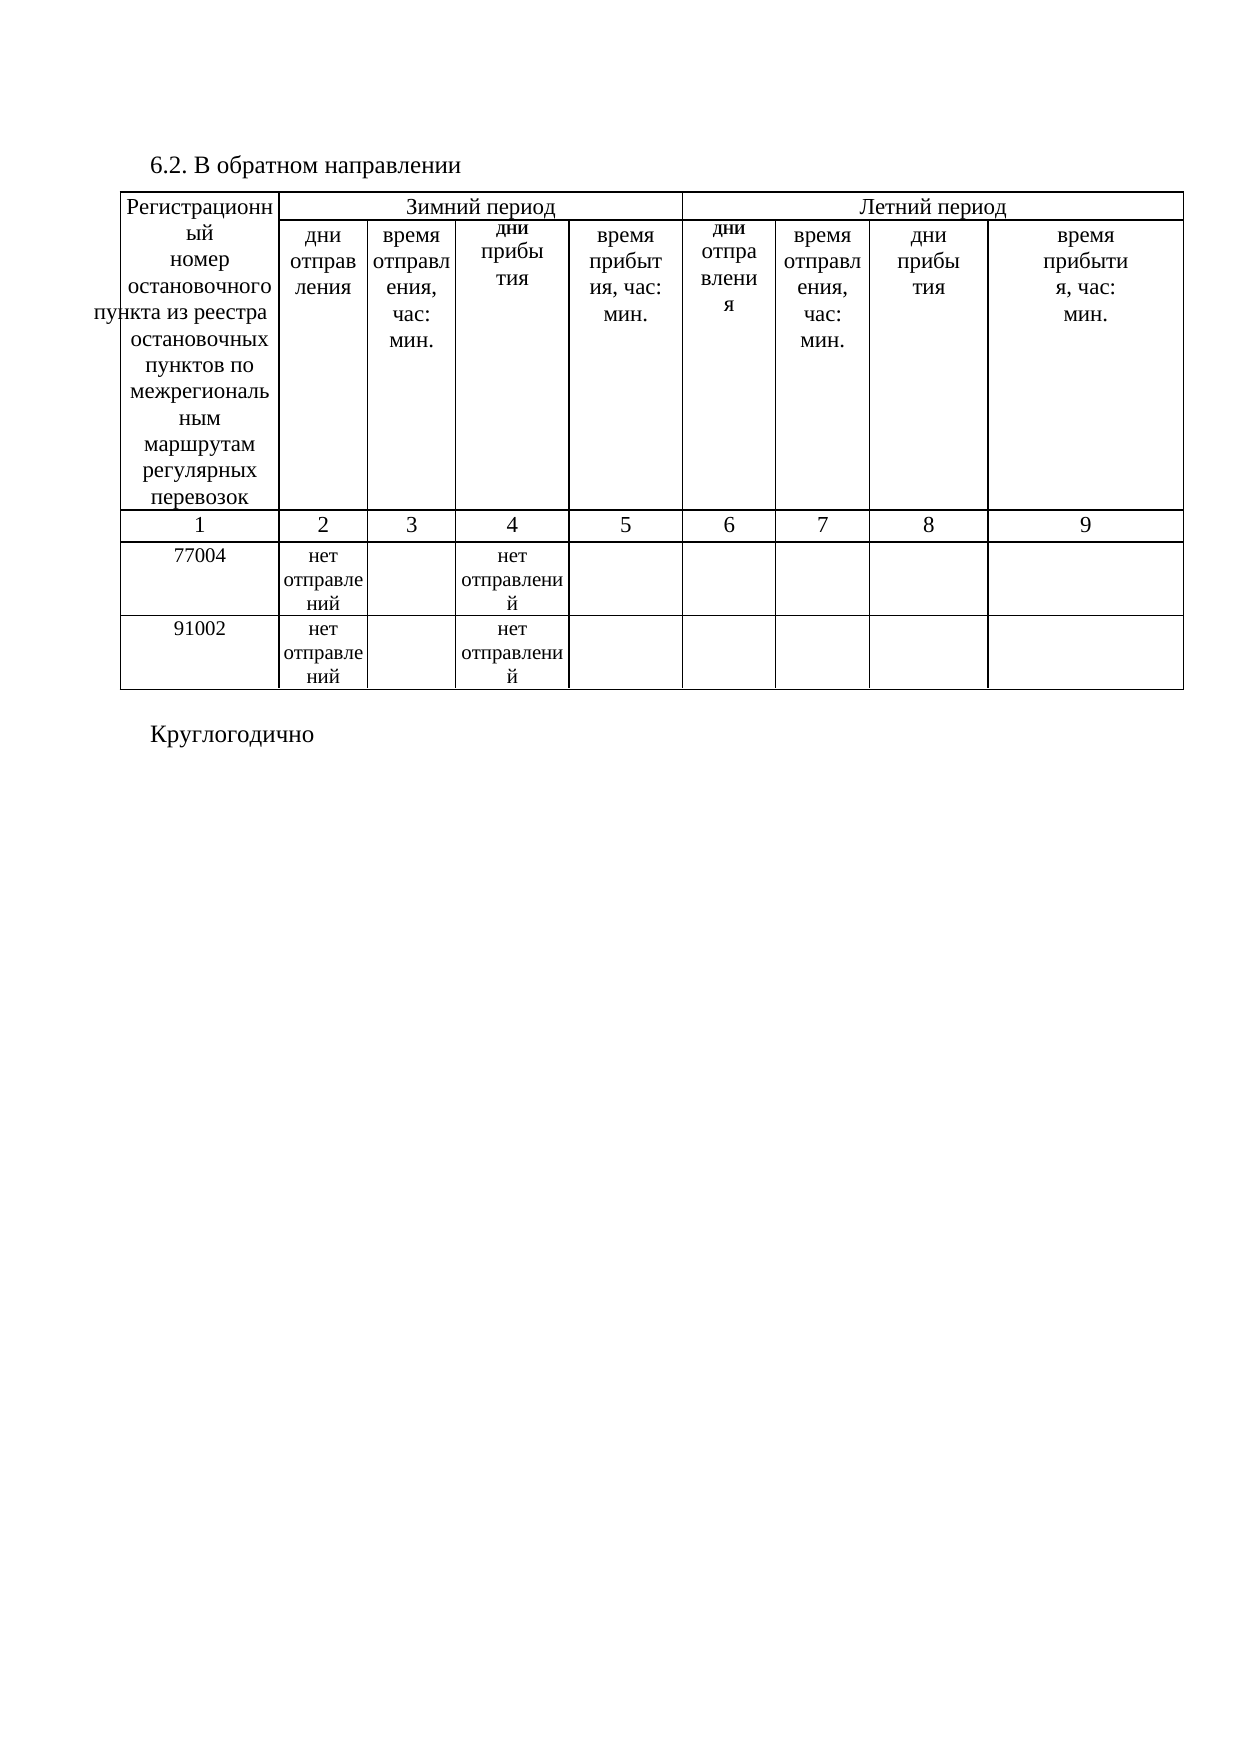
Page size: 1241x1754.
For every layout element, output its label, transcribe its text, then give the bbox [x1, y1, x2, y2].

table_cell нет отправлений [280, 543, 367, 615]
table_cell ДНИ прибы тия [456, 221, 568, 509]
table_cell [776, 543, 869, 615]
table_cell [776, 616, 869, 688]
table_cell 2 [280, 511, 367, 541]
table_cell [989, 616, 1183, 688]
table_cell [683, 543, 775, 615]
table_cell [368, 616, 455, 688]
table_cell [870, 616, 987, 688]
table_cell 91002 [121, 616, 278, 688]
table_cell дни прибы тия [870, 221, 987, 509]
table_header Регистрационный номер остановочного пункта из реестра остановочных пунктов по межрегиональным маршрутам регулярных перевозок [121, 193, 278, 509]
text Круглогодично [150, 719, 1090, 747]
table_cell нет отправлений [456, 616, 568, 688]
table_cell [870, 543, 987, 615]
text 6.2. В обратном направлении [150, 150, 1090, 179]
table_cell [570, 616, 682, 688]
table_cell [368, 543, 455, 615]
table_cell ДНИ отпра влени я [683, 221, 775, 509]
table_cell [683, 616, 775, 688]
table_cell время прибыти я, час: мин. [989, 221, 1183, 509]
table_cell 4 [456, 511, 568, 541]
table_cell [989, 543, 1183, 615]
table_header Летний период [683, 193, 1183, 219]
table_cell время отправл ения, час: мин. [776, 221, 869, 509]
table_cell время отправл ения, час: мин. [368, 221, 455, 509]
table_cell дни отправ ления [280, 221, 367, 509]
table_cell нет отправлений [456, 543, 568, 615]
table_cell 1 [121, 511, 278, 541]
table_cell нет отправлений [280, 616, 367, 688]
table_cell 6 [683, 511, 775, 541]
table_cell время прибыт ия, час: мин. [570, 221, 682, 509]
table_header Зимний период [280, 193, 682, 219]
table_cell [570, 543, 682, 615]
table_cell 77004 [121, 543, 278, 615]
table_cell 8 [870, 511, 987, 541]
table_cell 5 [570, 511, 682, 541]
table_cell 3 [368, 511, 455, 541]
table_cell 9 [989, 511, 1183, 541]
table_cell 7 [776, 511, 869, 541]
